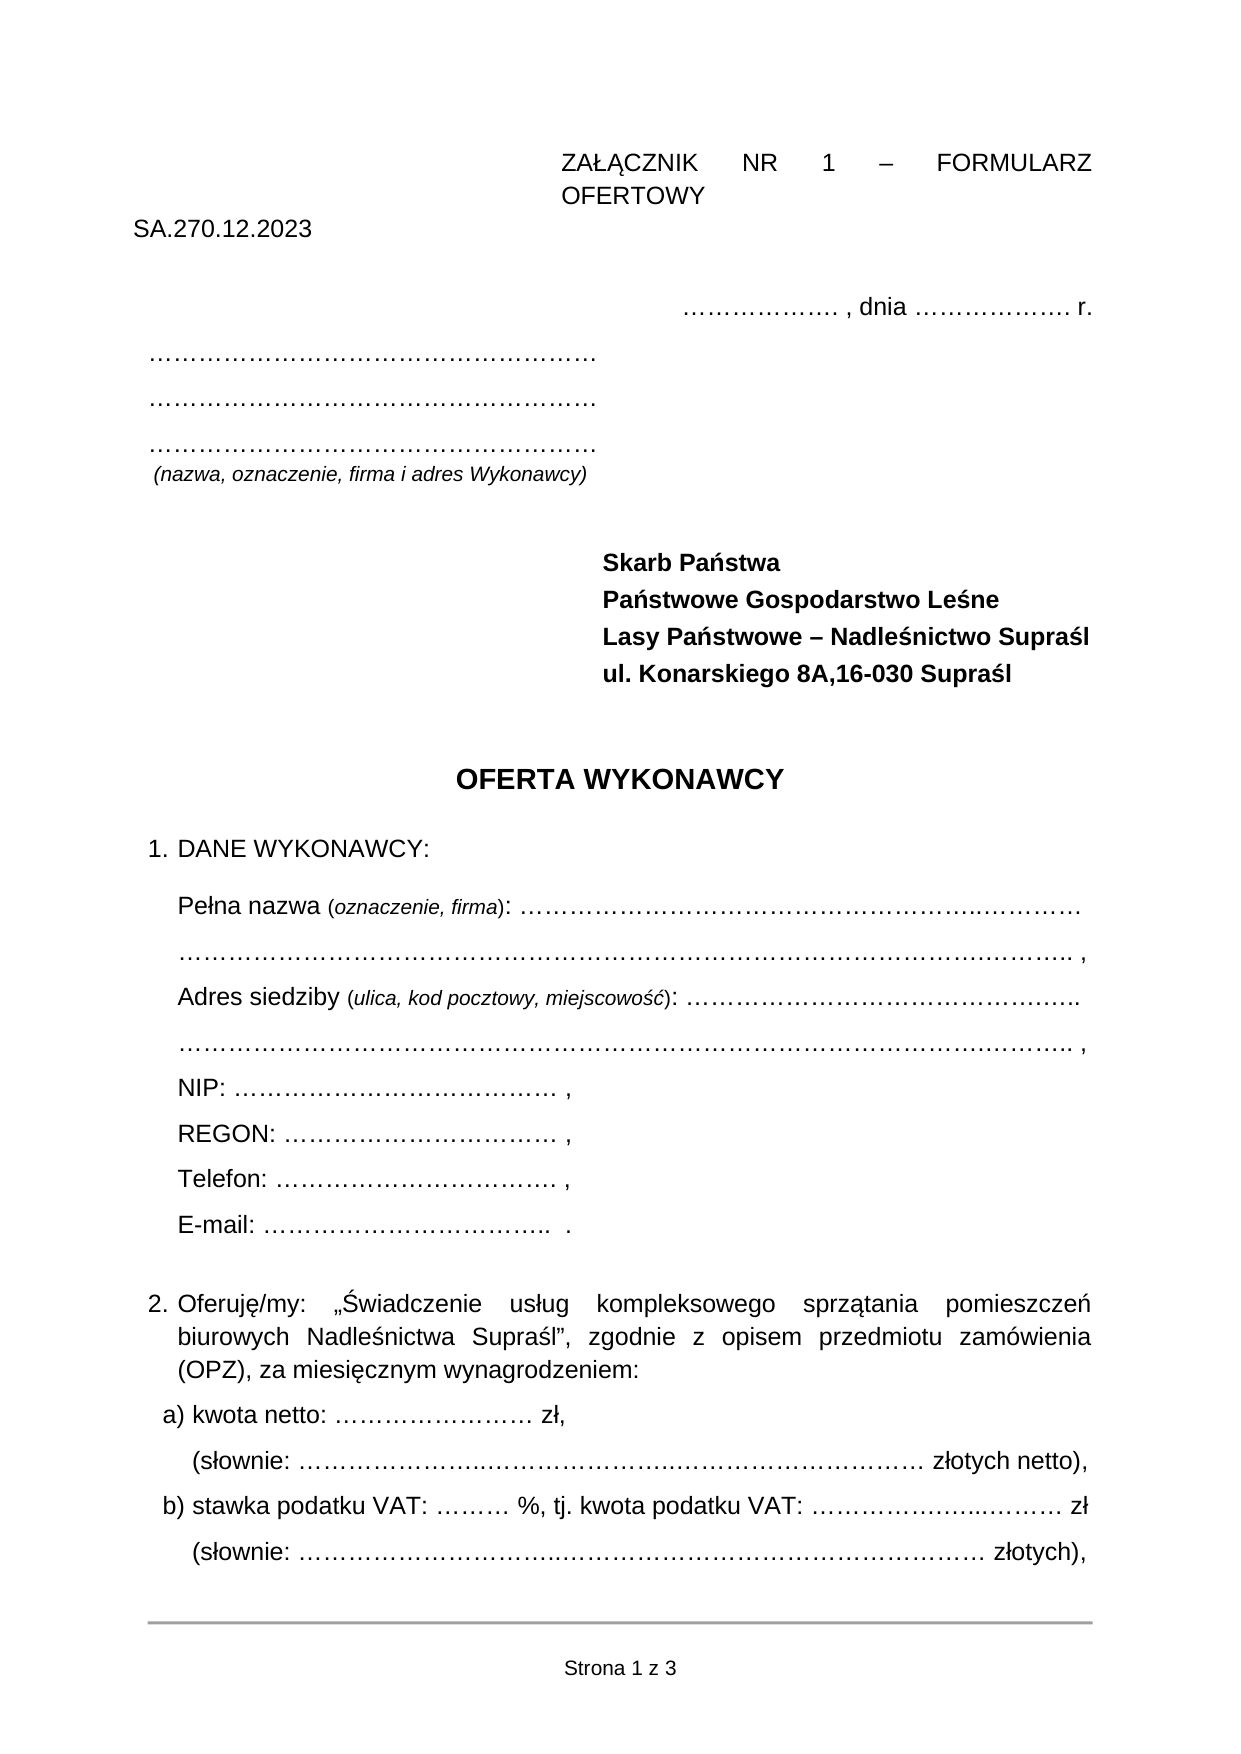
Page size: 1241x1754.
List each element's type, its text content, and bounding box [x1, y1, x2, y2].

list stawka podatku VAT: ……… %, tj. kwota podatku VAT: …………….…...……… zł [162, 1491, 1093, 1520]
text REGON: …………………………… , [177, 1119, 1093, 1148]
text ul. Konarskiego 8A,16-030 Supraśl [602, 659, 1093, 688]
text Adres siedziby (ulica, kod pocztowy, miejscowość): …………………………………….….. [177, 982, 1093, 1011]
text Telefon: ……………………………. , [177, 1164, 1093, 1193]
text Pełna nazwa (oznaczenie, firma): ………………………………………………..………… [177, 891, 1093, 920]
text Lasy Państwowe – Nadleśnictwo Supraśl [602, 622, 1093, 651]
text ……………………………………………… [148, 429, 1093, 457]
text SA.270.12.2023 [133, 214, 1093, 242]
list kwota netto: …………………… zł, [162, 1400, 1093, 1429]
text NIP: ………………………………… , [177, 1073, 1093, 1102]
text Państwowe Gospodarstwo Leśne [602, 585, 1093, 613]
text Skarb Państwa [602, 547, 1093, 576]
text ……………………………………………… [148, 383, 1093, 412]
list (słownie: …………………..…………………..………………………… złotych netto), [192, 1446, 1093, 1474]
text ………………. , dnia ………………. r. [148, 292, 1093, 321]
text ……………………………………………… [148, 338, 1093, 366]
list Oferuję/my: „Świadczenie usług kompleksowego sprzątania pomieszczeń biurowych Nadleśnictwa Supraśl”, zgodnie z opisem przedmiotu zamówienia (OPZ), za miesięcznym wynagrodzeniem: [148, 1288, 1093, 1383]
list (słownie: …………………………..…………………………………………… złotych), [192, 1537, 1093, 1565]
text ZAŁĄCZNIK NR 1 – FORMULARZ OFERTOWY [561, 148, 1093, 209]
text …………………………………………………………………………………….……….. , [177, 1028, 1093, 1057]
list DANE WYKONAWCY: [148, 834, 1093, 863]
text (nazwa, oznaczenie, firma i adres Wykonawcy) [148, 462, 1093, 486]
text OFERTA WYKONAWCY [148, 762, 1093, 796]
text E-mail: …………………………….. . [177, 1210, 1093, 1239]
text …………………………………………………………………………………….……….. , [177, 937, 1093, 966]
